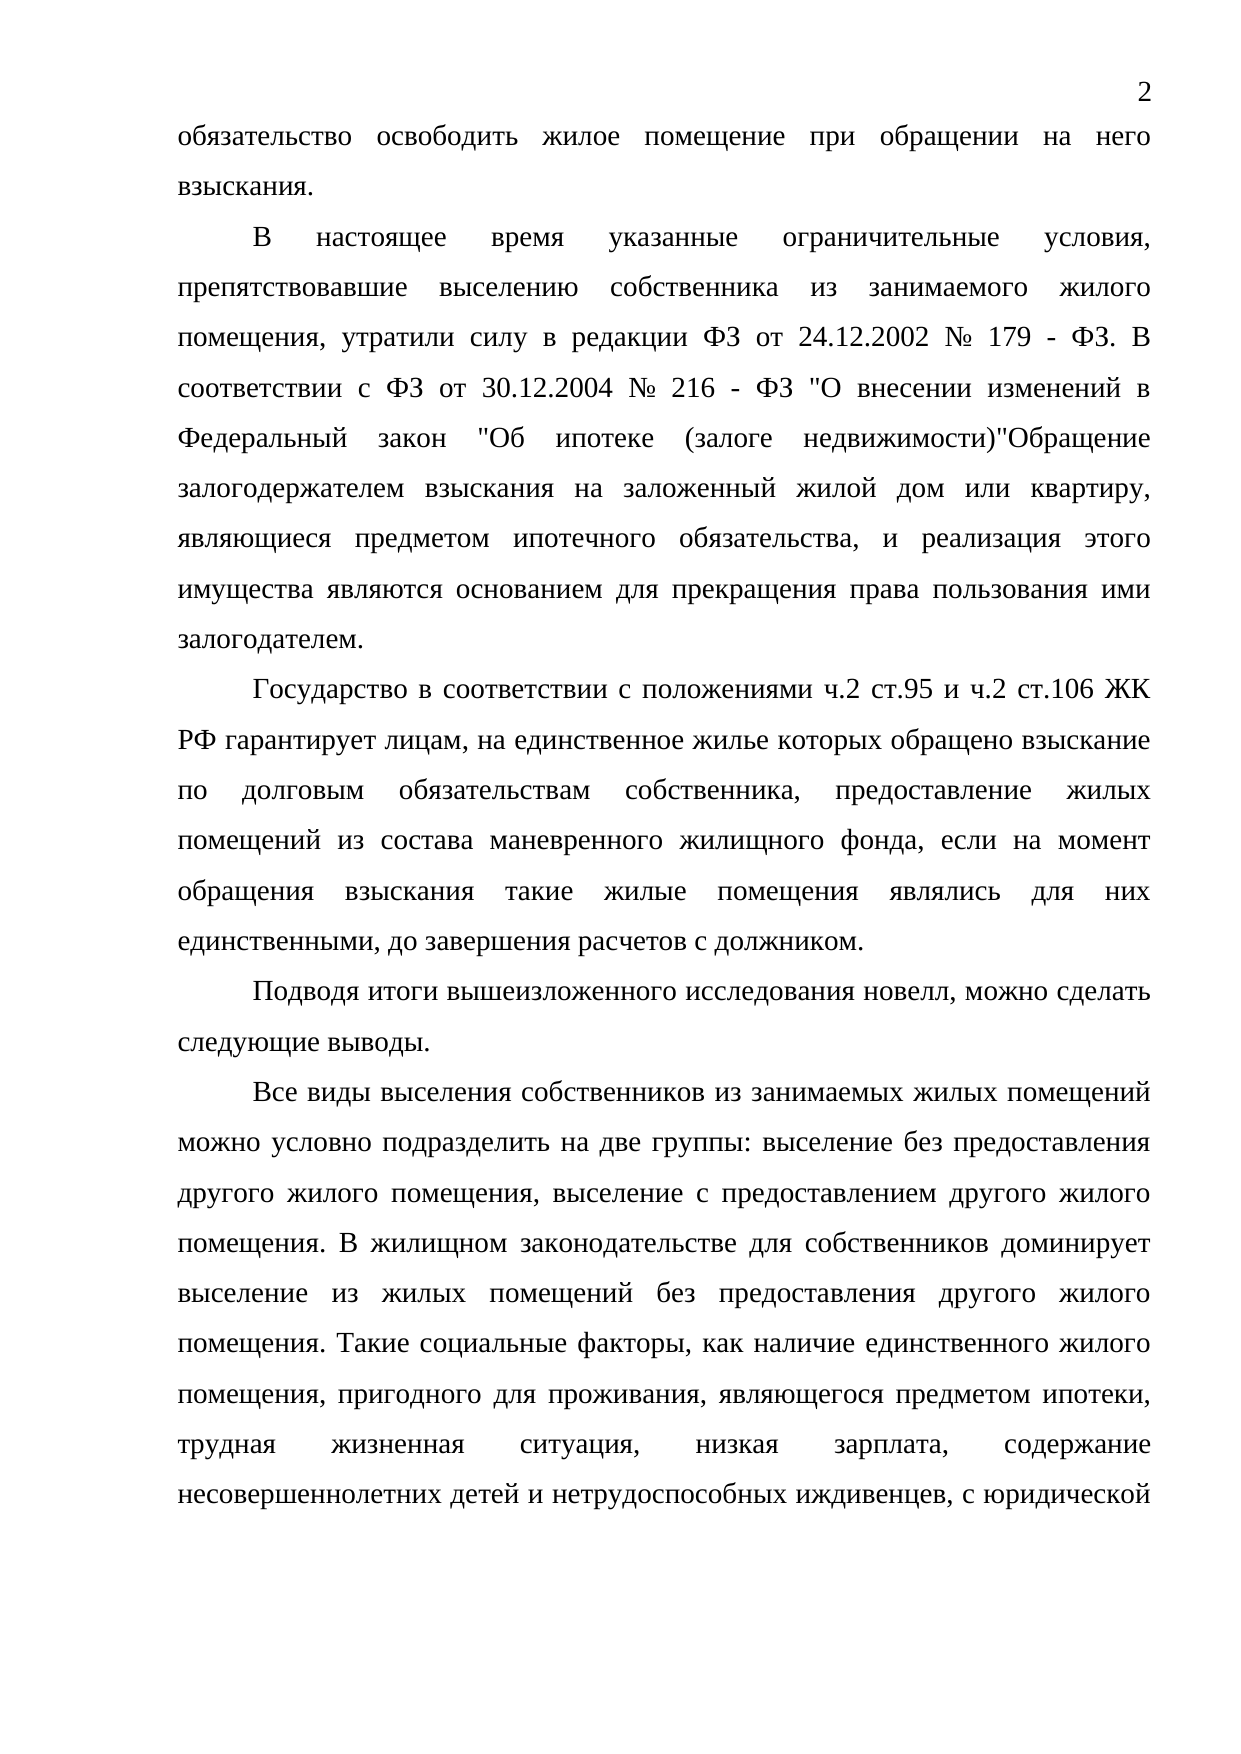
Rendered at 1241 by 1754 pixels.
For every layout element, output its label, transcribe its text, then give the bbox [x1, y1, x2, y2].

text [177, 1074, 1152, 1510]
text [177, 118, 1152, 202]
text В настоящее время указанные ограничительные условия, препятствовавшие выселению собственника из занимаемого жилого помещения, утратили силу в редакции ФЗ от 24.12.2002 № 179 - ФЗ. В соответствии с ФЗ от 30.12.2004 № 216 - ФЗ "О внесении изменений в Федеральный закон "Об ипотеке (залоге недвижимости)"Обращение залогодержателем взыскания на заложенный жилой дом или квартиру, являющиеся предметом ипотечного обязательства, и реализация этого имущества являются основанием для прекращения права пользования ими залогодателем. [177, 219, 1152, 655]
text Государство в соответствии с положениями ч.2 ст.95 и ч.2 ст.106 ЖК РФ гарантирует лицам, на единственное жилье которых обращено взыскание по долговым обязательствам собственника, предоставление жилых помещений из состава маневренного жилищного фонда, если на момент обращения взыскания такие жилые помещения являлись для них единственными, до завершения расчетов с должником. [177, 672, 1152, 957]
text Подводя итоги вышеизложенного исследования новелл, можно сделать следующие выводы. [177, 973, 1152, 1057]
